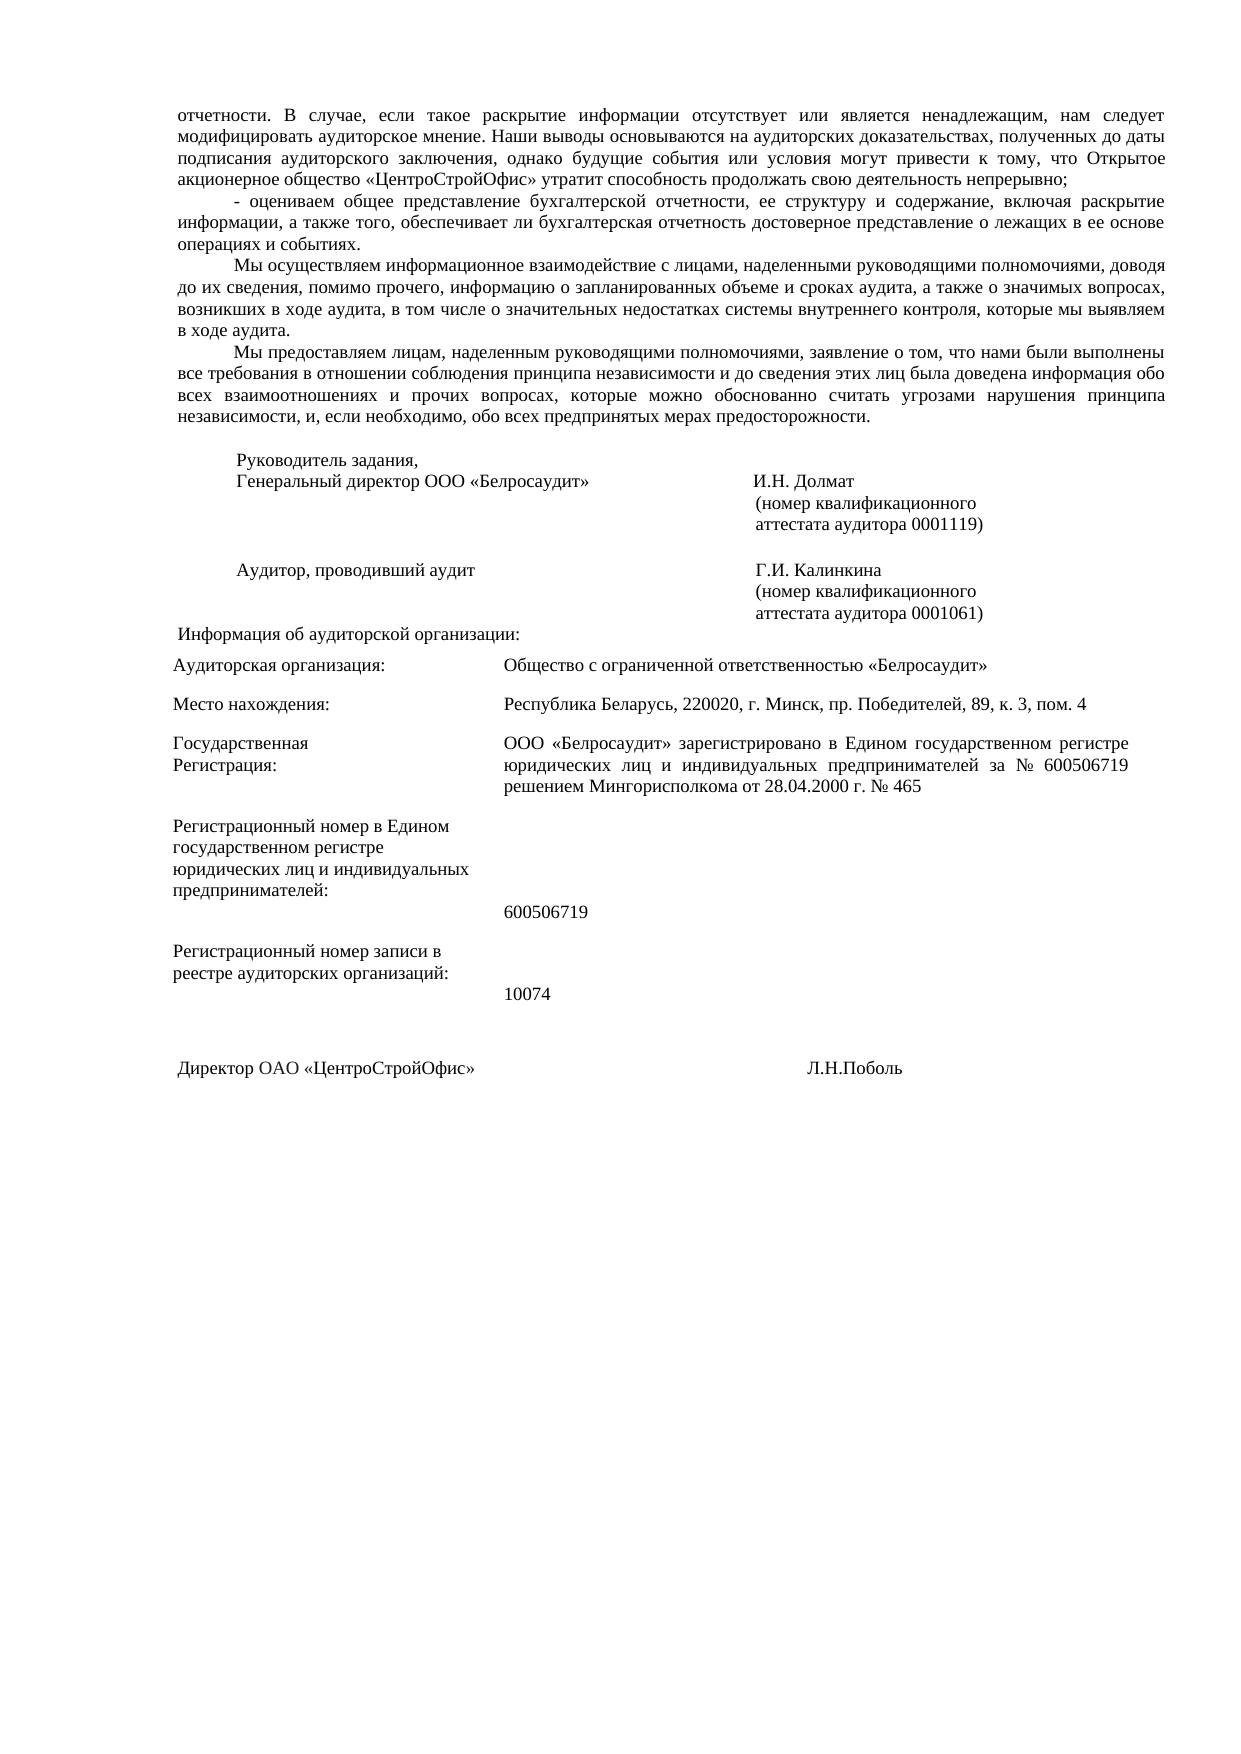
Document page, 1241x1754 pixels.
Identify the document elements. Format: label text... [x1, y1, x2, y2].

text Информация об аудиторской организации: [177, 623, 1167, 645]
text Директор ОАО «ЦентроСтройОфис» Л.Н.Поболь [475, 1057, 1167, 1078]
table_cell Регистрационный номер в Едином государственном регистре юридических лиц и индивидуальных предпринимателей: [164, 806, 495, 931]
table_header Аудиторская организация: [164, 645, 495, 684]
table_cell 10074 [495, 931, 1138, 1014]
text аттестата аудитора 0001061) [177, 602, 1167, 623]
table_header Общество с ограниченной ответственностью «Белросаудит» [495, 645, 1138, 684]
table_cell Место нахождения: [164, 684, 495, 723]
text (номер квалификационного [177, 580, 1167, 602]
text Мы предоставляем лицам, наделенным руководящими полномочиями, заявление о том, что нами были выполнены все требования в отношении соблюдения принципа независимости и до сведения этих лиц была доведена информация обо всех взаимоотношениях и прочих вопросах, которые можно обоснованно считать угрозами нарушения принципа независимости, и, если необходимо, обо всех предпринятых мерах предосторожности. [177, 341, 1167, 427]
table_cell 600506719 [495, 806, 1138, 931]
text (номер квалификационного [177, 492, 1167, 513]
table_cell Государственная Регистрация: [164, 724, 495, 806]
table_cell Республика Беларусь, 220020, г. Минск, пр. Победителей, 89, к. 3, пом. 4 [495, 684, 1138, 723]
text - оцениваем общее представление бухгалтерской отчетности, ее структуру и содержание, включая раскрытие информации, а также того, обеспечивает ли бухгалтерская отчетность достоверное представление о лежащих в ее основе операциях и событиях. [177, 190, 1167, 254]
text Директор ОАО «ЦентроСтройОфис» Л.Н.Поболь [313, 1057, 466, 1078]
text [177, 103, 1167, 190]
text аттестата аудитора 0001119) [177, 513, 1167, 535]
table_cell Регистрационный номер записи в реестре аудиторских организаций: [164, 931, 495, 1014]
text Аудитор, проводивший аудит Г.И. Калинкина [177, 559, 1167, 580]
text Мы осуществляем информационное взаимодействие с лицами, наделенными руководящими полномочиями, доводя до их сведения, помимо прочего, информацию о запланированных объеме и сроках аудита, а также о значимых вопросах, возникших в ходе аудита, в том числе о значительных недостатках системы внутреннего контроля, которые мы выявляем в ходе аудита. [177, 254, 1167, 341]
text Генеральный директор ООО «Белросаудит» И.Н. Долмат [177, 470, 1167, 492]
text Руководитель задания, [177, 448, 1167, 470]
table_cell ООО «Белросаудит» зарегистрировано в Едином государственном регистре юридических лиц и индивидуальных предпринимателей за № 600506719 решением Мингорисполкома от 28.04.2000 г. № 465 [495, 724, 1138, 806]
